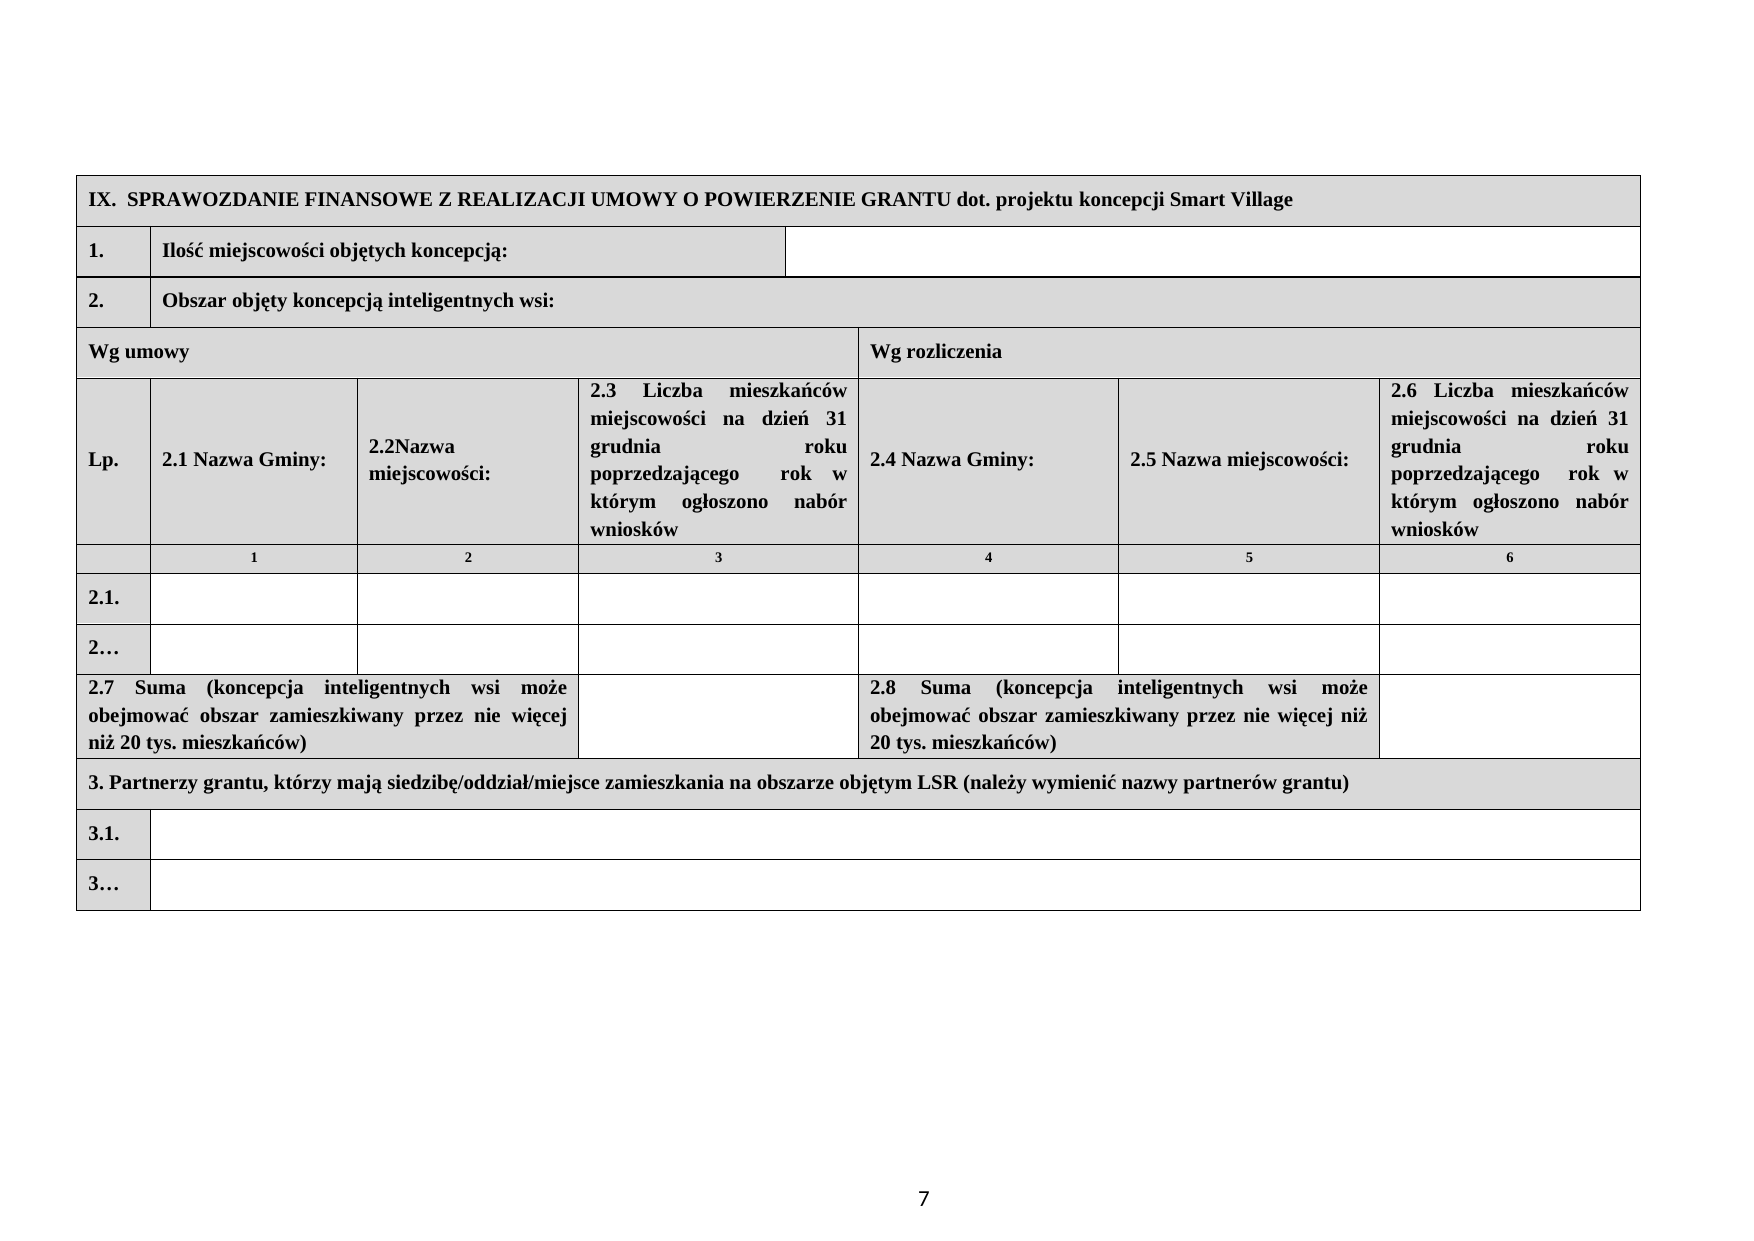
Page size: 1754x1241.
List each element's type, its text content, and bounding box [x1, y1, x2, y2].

table_cell 3 [579, 545, 858, 573]
table_cell [859, 625, 1118, 674]
table_header IX. SPRAWOZDANIE FINANSOWE Z REALIZACJI UMOWY O POWIERZENIE GRANTU dot. projektu koncepcji Smart Village [77, 176, 1640, 226]
table_cell 2.1 Nazwa Gminy: [151, 379, 357, 544]
table_cell [358, 574, 578, 623]
table_cell 2.4 Nazwa Gminy: [859, 379, 1118, 544]
table_cell [151, 810, 1640, 859]
table_cell 2.8 Suma (koncepcja inteligentnych wsi może obejmować obszar zamieszkiwany przez nie więcej niż 20 tys. mieszkańców) [859, 675, 1379, 758]
table_cell 1. [77, 227, 150, 276]
table_cell 6 [1380, 545, 1640, 573]
table_cell [1119, 574, 1379, 623]
table_cell [579, 574, 858, 623]
table_cell 2.3 Liczba mieszkańców miejscowości na dzień 31 grudnia roku poprzedzającego rok w którym ogłoszono nabór wniosków [579, 379, 858, 544]
table_cell [151, 625, 357, 674]
table_cell 2.7 Suma (koncepcja inteligentnych wsi może obejmować obszar zamieszkiwany przez nie więcej niż 20 tys. mieszkańców) [77, 675, 578, 758]
table_cell [1119, 625, 1379, 674]
table_cell 4 [859, 545, 1118, 573]
table_cell [786, 227, 1640, 276]
table_cell Obszar objęty koncepcją inteligentnych wsi: [151, 278, 1640, 327]
table_cell [358, 625, 578, 674]
table_cell [77, 545, 150, 573]
table_cell 2.2Nazwa miejscowości: [358, 379, 578, 544]
table_cell Ilość miejscowości objętych koncepcją: [151, 227, 785, 276]
table_cell 3… [77, 860, 150, 910]
table_cell [1380, 574, 1640, 623]
table_cell [579, 675, 858, 758]
table_cell [151, 574, 357, 623]
table_cell 3.1. [77, 810, 150, 859]
table_cell 2 [358, 545, 578, 573]
table_cell [1380, 675, 1640, 758]
table_cell Lp. [77, 379, 150, 544]
table_cell 2.6 Liczba mieszkańców miejscowości na dzień 31 grudnia roku poprzedzającego rok w którym ogłoszono nabór wniosków [1380, 379, 1640, 544]
table_cell 1 [151, 545, 357, 573]
table_cell [859, 574, 1118, 623]
table_cell [579, 625, 858, 674]
table_cell Wg rozliczenia [859, 328, 1640, 377]
table_cell 2. [77, 278, 150, 327]
table_cell [151, 860, 1640, 910]
table_cell 2.1. [77, 574, 150, 623]
table_cell 3. Partnerzy grantu, którzy mają siedzibę/oddział/miejsce zamieszkania na obszarze objętym LSR (należy wymienić nazwy partnerów grantu) [77, 759, 1640, 809]
table_cell 2… [77, 625, 150, 674]
table_cell 2.5 Nazwa miejscowości: [1119, 379, 1379, 544]
table_cell [1380, 625, 1640, 674]
table_cell 5 [1119, 545, 1379, 573]
table_cell Wg umowy [77, 328, 858, 377]
